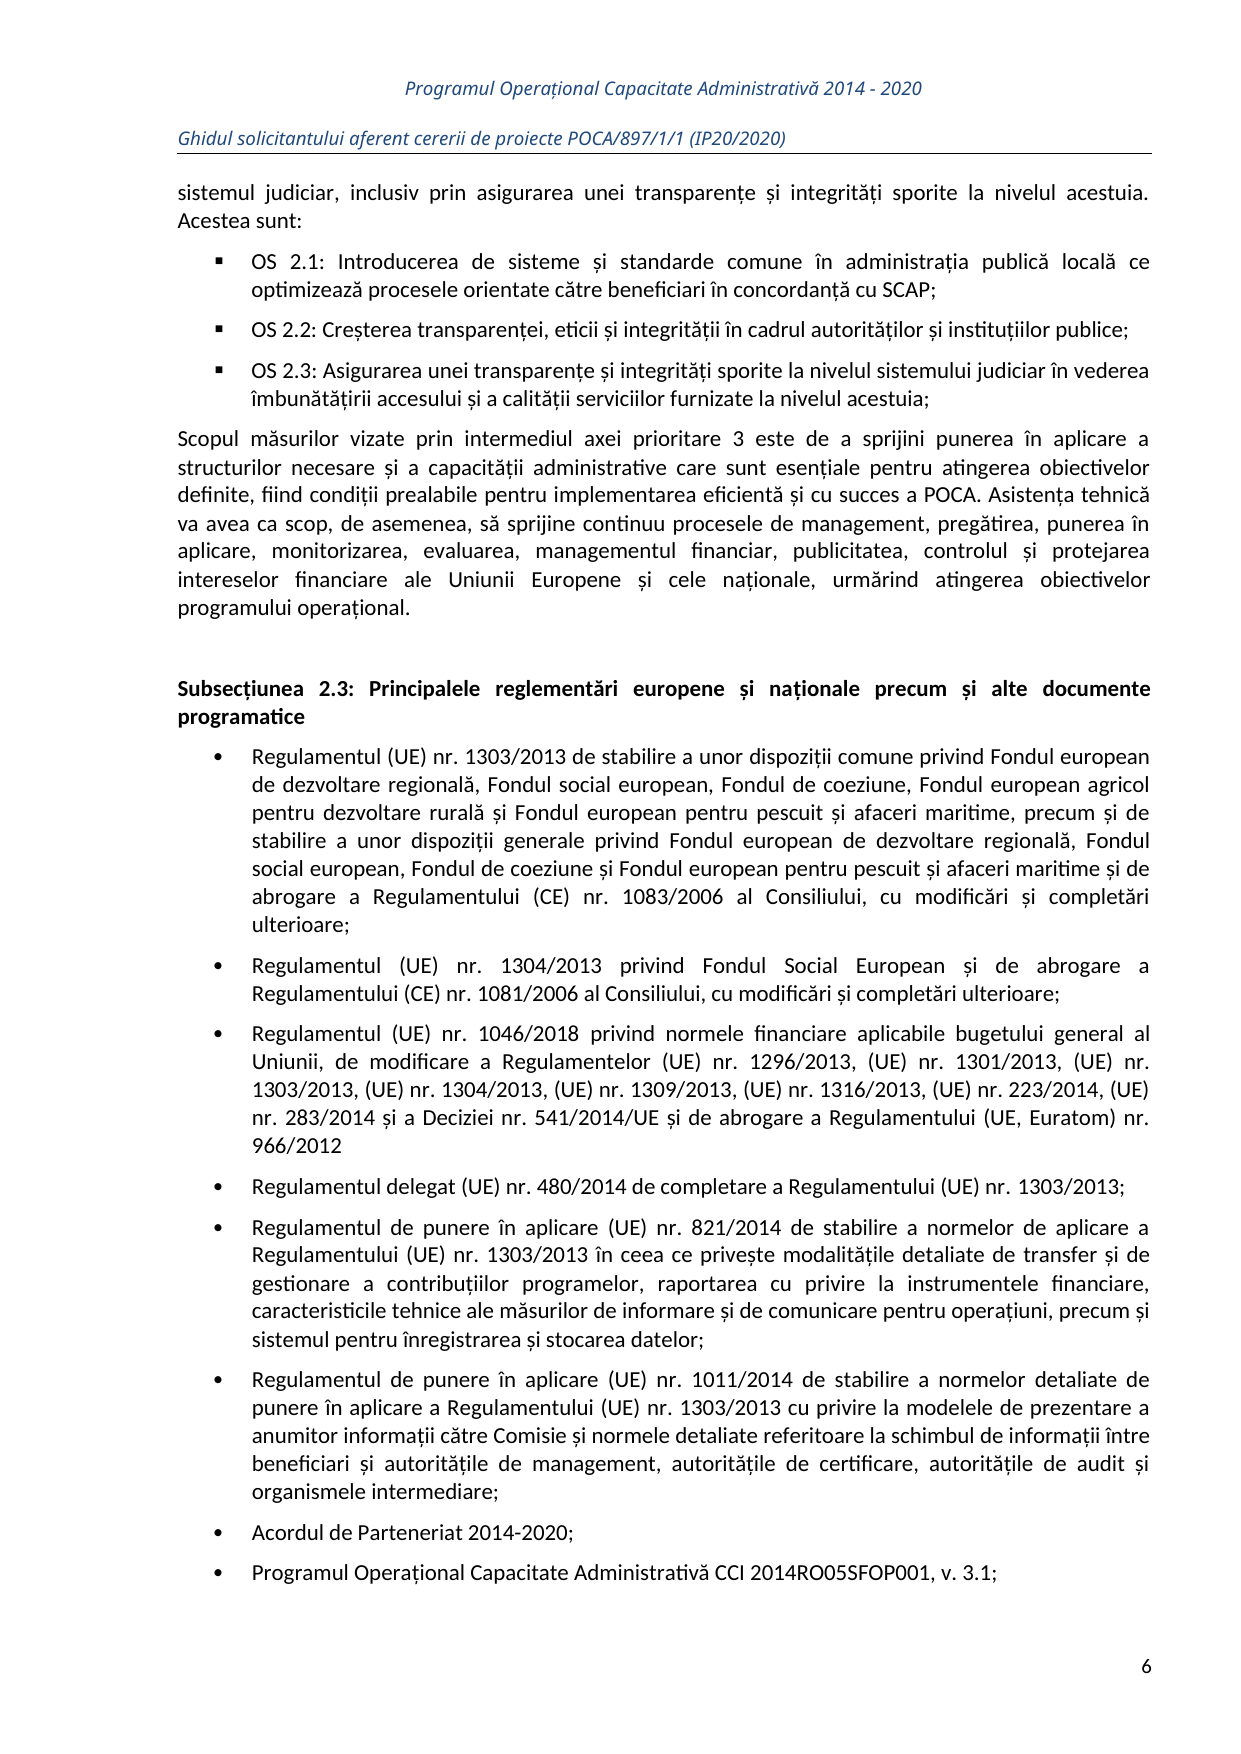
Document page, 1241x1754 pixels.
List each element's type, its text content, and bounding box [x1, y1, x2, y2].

list Regulamentul delegat (UE) nr. 480/2014 de completare a Regulamentului (UE) nr. 1303/2013; [214, 1172, 1152, 1200]
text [177, 178, 1152, 234]
list Programul Operaţional Capacitate Administrativă CCI 2014RO05SFOP001, v. 3.1; [214, 1558, 1152, 1586]
subtitle Subsecțiunea 2.3: Principalele reglementări europene și naționale precum și alte documente programatice [177, 674, 1152, 730]
list Regulamentul de punere în aplicare (UE) nr. 1011/2014 de stabilire a normelor detaliate de punere în aplicare a Regulamentului (UE) nr. 1303/2013 cu privire la modelele de prezentare a anumitor informații către Comisie și normele detaliate referitoare la schimbul de informații între beneficiari și autoritățile de management, autoritățile de certificare, autoritățile de audit și organismele intermediare; [214, 1365, 1152, 1505]
list Regulamentul (UE) nr. 1046/2018 privind normele financiare aplicabile bugetului general al Uniunii, de modificare a Regulamentelor (UE) nr. 1296/2013, (UE) nr. 1301/2013, (UE) nr. 1303/2013, (UE) nr. 1304/2013, (UE) nr. 1309/2013, (UE) nr. 1316/2013, (UE) nr. 223/2014, (UE) nr. 283/2014 și a Deciziei nr. 541/2014/UE și de abrogare a Regulamentului (UE, Euratom) nr. 966/2012 [214, 1019, 1152, 1159]
list Regulamentul (UE) nr. 1303/2013 de stabilire a unor dispoziții comune privind Fondul european de dezvoltare regională, Fondul social european, Fondul de coeziune, Fondul european agricol pentru dezvoltare rurală și Fondul european pentru pescuit și afaceri maritime, precum și de stabilire a unor dispoziții generale privind Fondul european de dezvoltare regională, Fondul social european, Fondul de coeziune și Fondul european pentru pescuit și afaceri maritime și de abrogare a Regulamentului (CE) nr. 1083/2006 al Consiliului, cu modificări și completări ulterioare; [214, 742, 1152, 938]
list Regulamentul (UE) nr. 1304/2013 privind Fondul Social European și de abrogare a Regulamentului (CE) nr. 1081/2006 al Consiliului, cu modificări și completări ulterioare; [214, 951, 1152, 1007]
text Scopul măsurilor vizate prin intermediul axei prioritare 3 este de a sprijini punerea în aplicare a structurilor necesare și a capacității administrative care sunt esențiale pentru atingerea obiectivelor definite, fiind condiții prealabile pentru implementarea eficientă și cu succes a POCA. Asistența tehnică va avea ca scop, de asemenea, să sprijine continuu procesele de management, pregătirea, punerea în aplicare, monitorizarea, evaluarea, managementul financiar, publicitatea, controlul și protejarea intereselor financiare ale Uniunii Europene și cele naționale, urmărind atingerea obiectivelor programului operațional. [177, 424, 1152, 621]
list Acordul de Parteneriat 2014-2020; [214, 1518, 1152, 1546]
list OS 2.1: Introducerea de sisteme și standarde comune în administrația publică locală ce optimizează procesele orientate către beneficiari în concordanță cu SCAP; [213, 247, 1152, 303]
list OS 2.2: Creșterea transparenței, eticii și integrității în cadrul autorităților și instituțiilor publice; [213, 316, 1152, 343]
list Regulamentul de punere în aplicare (UE) nr. 821/2014 de stabilire a normelor de aplicare a Regulamentului (UE) nr. 1303/2013 în ceea ce privește modalitățile detaliate de transfer și de gestionare a contribuțiilor programelor, raportarea cu privire la instrumentele financiare, caracteristicile tehnice ale măsurilor de informare și de comunicare pentru operațiuni, precum și sistemul pentru înregistrarea și stocarea datelor; [214, 1213, 1152, 1353]
list OS 2.3: Asigurarea unei transparențe și integrități sporite la nivelul sistemului judiciar în vederea îmbunătățirii accesului și a calității serviciilor furnizate la nivelul acestuia; [213, 356, 1152, 412]
